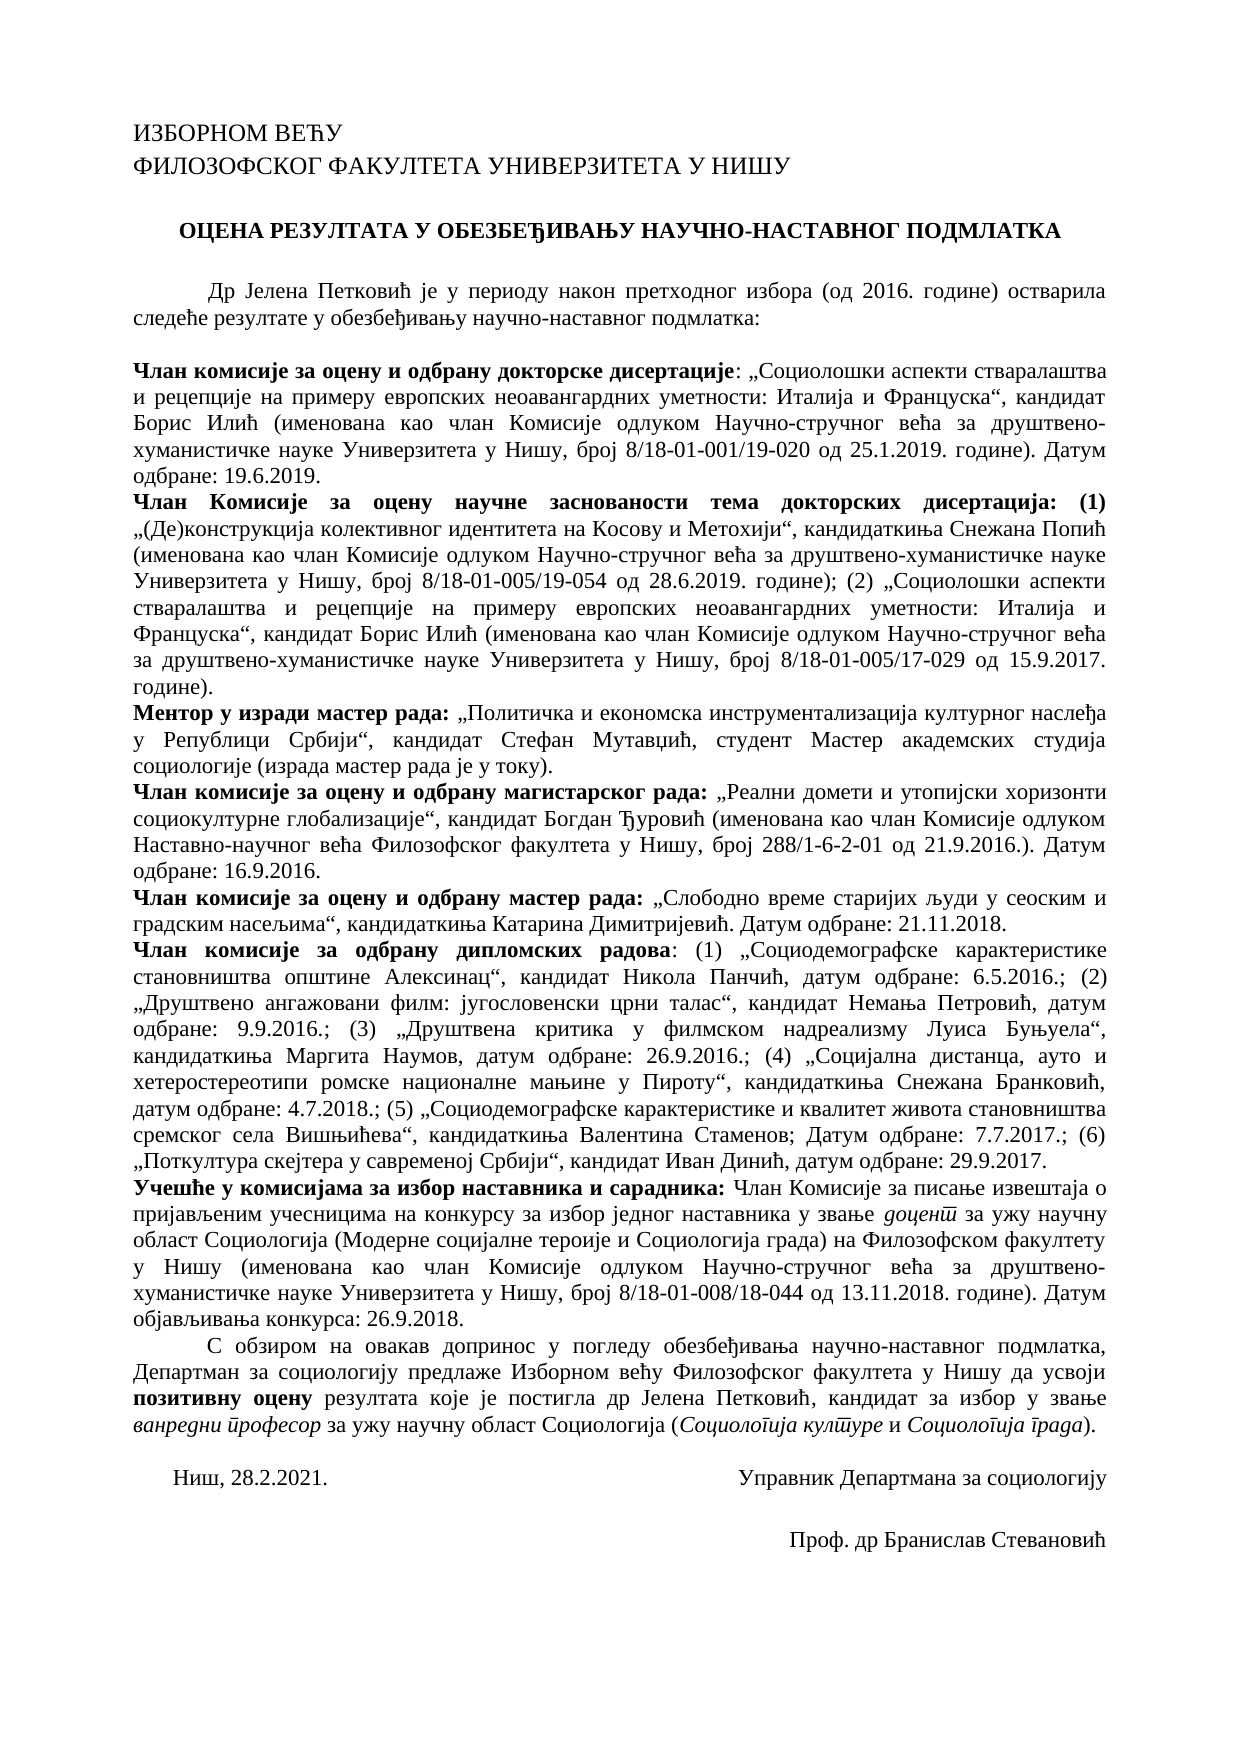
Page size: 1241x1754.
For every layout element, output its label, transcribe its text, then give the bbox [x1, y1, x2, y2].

text ОЦЕНА РЕЗУЛТАТА У ОБЕЗБЕЂИВАЊУ НАУЧНО-НАСТАВНОГ ПОДМЛАТКА [133, 217, 1107, 243]
text ФИЛОЗОФСКОГ ФАКУЛТЕТА УНИВЕРЗИТЕТА У НИШУ [133, 151, 1107, 180]
text Ментор у изради мастер рада: „Политичка и економска инструментализација културног наслеђа у Републици Србији“, кандидат Стефан Мутавџић, студент Мастер академских студија социологије (израда мастер рада је у току). [133, 699, 1107, 778]
text Члан комисије за оцену и одбрану магистарског рада: „Реални домети и утопијски хоризонти социокултурне глобализације“, кандидат Богдан Ђуровић (именована као члан Комисије одлуком Наставно-научног већа Филозофског факултета у Нишу, број 288/1-6-2-01 од 21.9.2016.). Датум одбране: 16.9.2016. [133, 778, 1107, 884]
text Др Јелена Петковић је у периоду након претходног избора (од 2016. године) остварила следеће резултате у обезбеђивању научно-наставног подмлатка: [133, 278, 1107, 330]
text Члан комисије за одбрану дипломских радова: (1) „Социодемографске карактеристике становништва општине Алексинац“, кандидат Никола Панчић, датум одбране: 6.5.2016.; (2) „Друштвено ангажовани филм: југословенски црни талас“, кандидат Немања Петровић, датум одбране: 9.9.2016.; (3) „Друштвена критика у филмском надреализму Луиса Буњуела“, кандидаткиња Маргита Наумов, датум одбране: 26.9.2016.; (4) „Социјална дистанца, ауто и хетеростереотипи ромске националне мањине у Пироту“, кандидаткиња Снежана Бранковић, датум одбране: 4.7.2018.; (5) „Социодемографске карактеристике и квалитет живота становништва сремског села Вишњићева“, кандидаткиња Валентина Стаменов; Датум одбране: 7.7.2017.; (6) „Поткултура скејтера у савременој Србији“, кандидат Иван Динић, датум одбране: 29.9.2017. [133, 936, 1107, 1174]
text С обзиром на овакав допринос у погледу обезбеђивања научно-наставног подмлатка, Департман за социологију предлаже Изборном већу Филозофског факултета у Нишу да усвоји позитивну оцену резултата које је постигла др Јелена Петковић, кандидат за избор у звање ванредни професор за ужу научну област Социологија (Социологија културе и Социологија града). [133, 1332, 1107, 1437]
text Члан комисије за оцену и одбрану мастер рада: „Слободно време старијих људи у сеоским и градским насељима“, кандидаткиња Катарина Димитријевић. Датум одбране: 21.11.2018. [133, 884, 1107, 936]
text Проф. др Бранислав Стевановић [133, 1526, 1107, 1552]
text Ниш, 28.2.2021. Управник Департмана за социологију [133, 1463, 1107, 1490]
text Учешће у комисијама за избор наставника и сарадника: Члан Комисије за писање извештаја о пријављеним учесницима на конкурсу за избор једног наставника у звање доцент за ужу научну област Социологија (Модерне социјалне тероије и Социологија града) на Филозофском факултету у Нишу (именована као члан Комисије одлуком Научно-стручног већа за друштвено-хуманистичке науке Универзитета у Нишу, број 8/18-01-008/18-044 од 13.11.2018. године). Датум објављивања конкурса: 26.9.2018. [133, 1174, 1107, 1332]
text Члан комисије за оцену и одбрану докторске дисертације: „Социолошки аспекти стваралаштва и рецепције на примеру европских неоавангардних уметности: Италија и Француска“, кандидат Борис Илић (именована као члан Комисије одлуком Научно-стручног већа за друштвено-хуманистичке науке Универзитета у Нишу, број 8/18-01-001/19-020 од 25.1.2019. године). Датум одбране: 19.6.2019. [133, 357, 1107, 488]
text ИЗБОРНОМ ВЕЋУ [133, 118, 1107, 147]
text Члан Комисије за оцену научне заснованости тема докторских дисертација: (1) „(Де)конструкција колективног идентитета на Косову и Метохији“, кандидаткиња Снежана Попић (именована као члан Комисије одлуком Научно-стручног већа за друштвено-хуманистичке науке Универзитета у Нишу, број 8/18-01-005/19-054 од 28.6.2019. године); (2) „Социолошки аспекти стваралаштва и рецепције на примеру европских неоавангардних уметности: Италија и Француска“, кандидат Борис Илић (именована као члан Комисије одлуком Научно-стручног већа за друштвено-хуманистичке науке Универзитета у Нишу, број 8/18-01-005/17-029 од 15.9.2017. године). [133, 488, 1107, 699]
